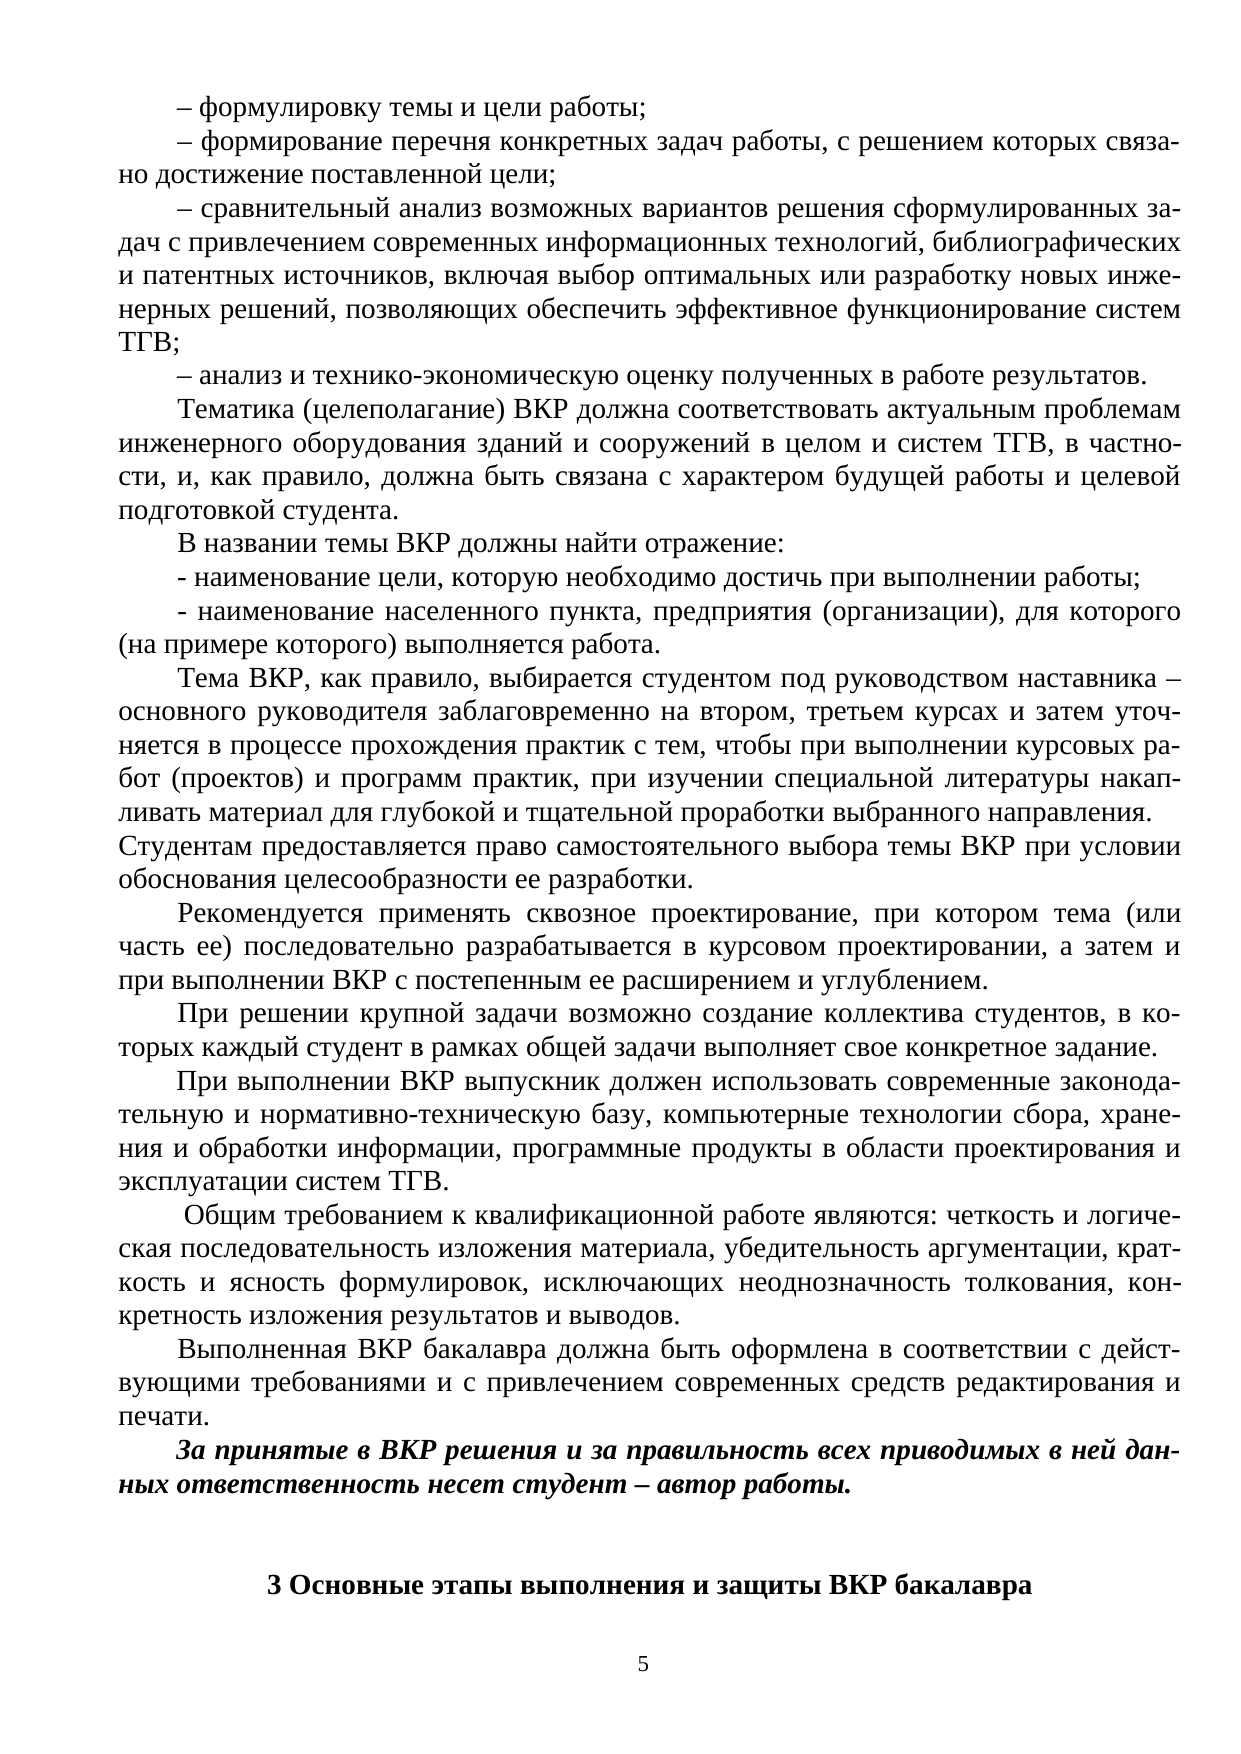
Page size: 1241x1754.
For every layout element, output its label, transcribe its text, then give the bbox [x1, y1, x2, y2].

subtitle 3 Основные этапы выполнения и защиты ВКР бакалавра [192, 1567, 1107, 1600]
text В названии темы ВКР должны найти отражение: [177, 526, 1194, 559]
list сравнительный анализ возможных вариантов решения сформулированных за- дач с привлечением современных информационных технологий, библиографических и патентных источников, включая выбор оптимальных или разработку новых инже- нерных решений, позволяющих обеспечить эффективное функционирование систем ТГВ; [118, 190, 1182, 358]
text При решении крупной задачи возможно создание коллектива студентов, в ко- торых каждый студент в рамках общей задачи выполняет свое конкретное задание. [118, 996, 1182, 1063]
text Выполненная ВКР бакалавра должна быть оформлена в соответствии с дейст- вующими требованиями и с привлечением современных средств редактирования и печати. [118, 1331, 1182, 1432]
text Студентам предоставляется право самостоятельного выбора темы ВКР при условии обоснования целесообразности ее разработки. [118, 828, 1182, 895]
text За принятые в ВКР решения и за правильность всех приводимых в ней дан- ных ответственность несет студент – автор работы. [118, 1432, 1182, 1499]
text Тематика (целеполагание) ВКР должна соответствовать актуальным проблемам инженерного оборудования зданий и сооружений в целом и систем ТГВ, в частно-сти, и, как правило, должна быть связана с характером будущей работы и целевой подготовкой студента. [118, 391, 1182, 526]
list наименование населенного пункта, предприятия (организации), для которого (на примере которого) выполняется работа. [118, 593, 1182, 660]
list формирование перечня конкретных задач работы, с решением которых связа- но достижение поставленной цели; [118, 123, 1181, 190]
list формулировку темы и цели работы; [177, 89, 1194, 123]
text При выполнении ВКР выпускник должен использовать современные законода- тельную и нормативно-техническую базу, компьютерные технологии сбора, хране- ния и обработки информации, программные продукты в области проектирования и эксплуатации систем ТГВ. [118, 1063, 1182, 1197]
text Рекомендуется применять сквозное проектирование, при котором тема (или часть ее) последовательно разрабатывается в курсовом проектировании, а затем и при выполнении ВКР с постепенным ее расширением и углублением. [118, 895, 1182, 995]
list анализ и технико-экономическую оценку полученных в работе результатов. [177, 358, 1194, 391]
text Тема ВКР, как правило, выбирается студентом под руководством наставника – основного руководителя заблаговременно на втором, третьем курсах и затем уточ- няется в процессе прохождения практик с тем, чтобы при выполнении курсовых ра- бот (проектов) и программ практик, при изучении специальной литературы накап- ливать материал для глубокой и тщательной проработки выбранного направления. [118, 660, 1182, 828]
text Общим требованием к квалификационной работе являются: четкость и логиче- ская последовательность изложения материала, убедительность аргументации, крат- кость и ясность формулировок, исключающих неоднозначность толкования, кон- кретность изложения результатов и выводов. [118, 1197, 1182, 1331]
list наименование цели, которую необходимо достичь при выполнении работы; [177, 559, 1194, 593]
